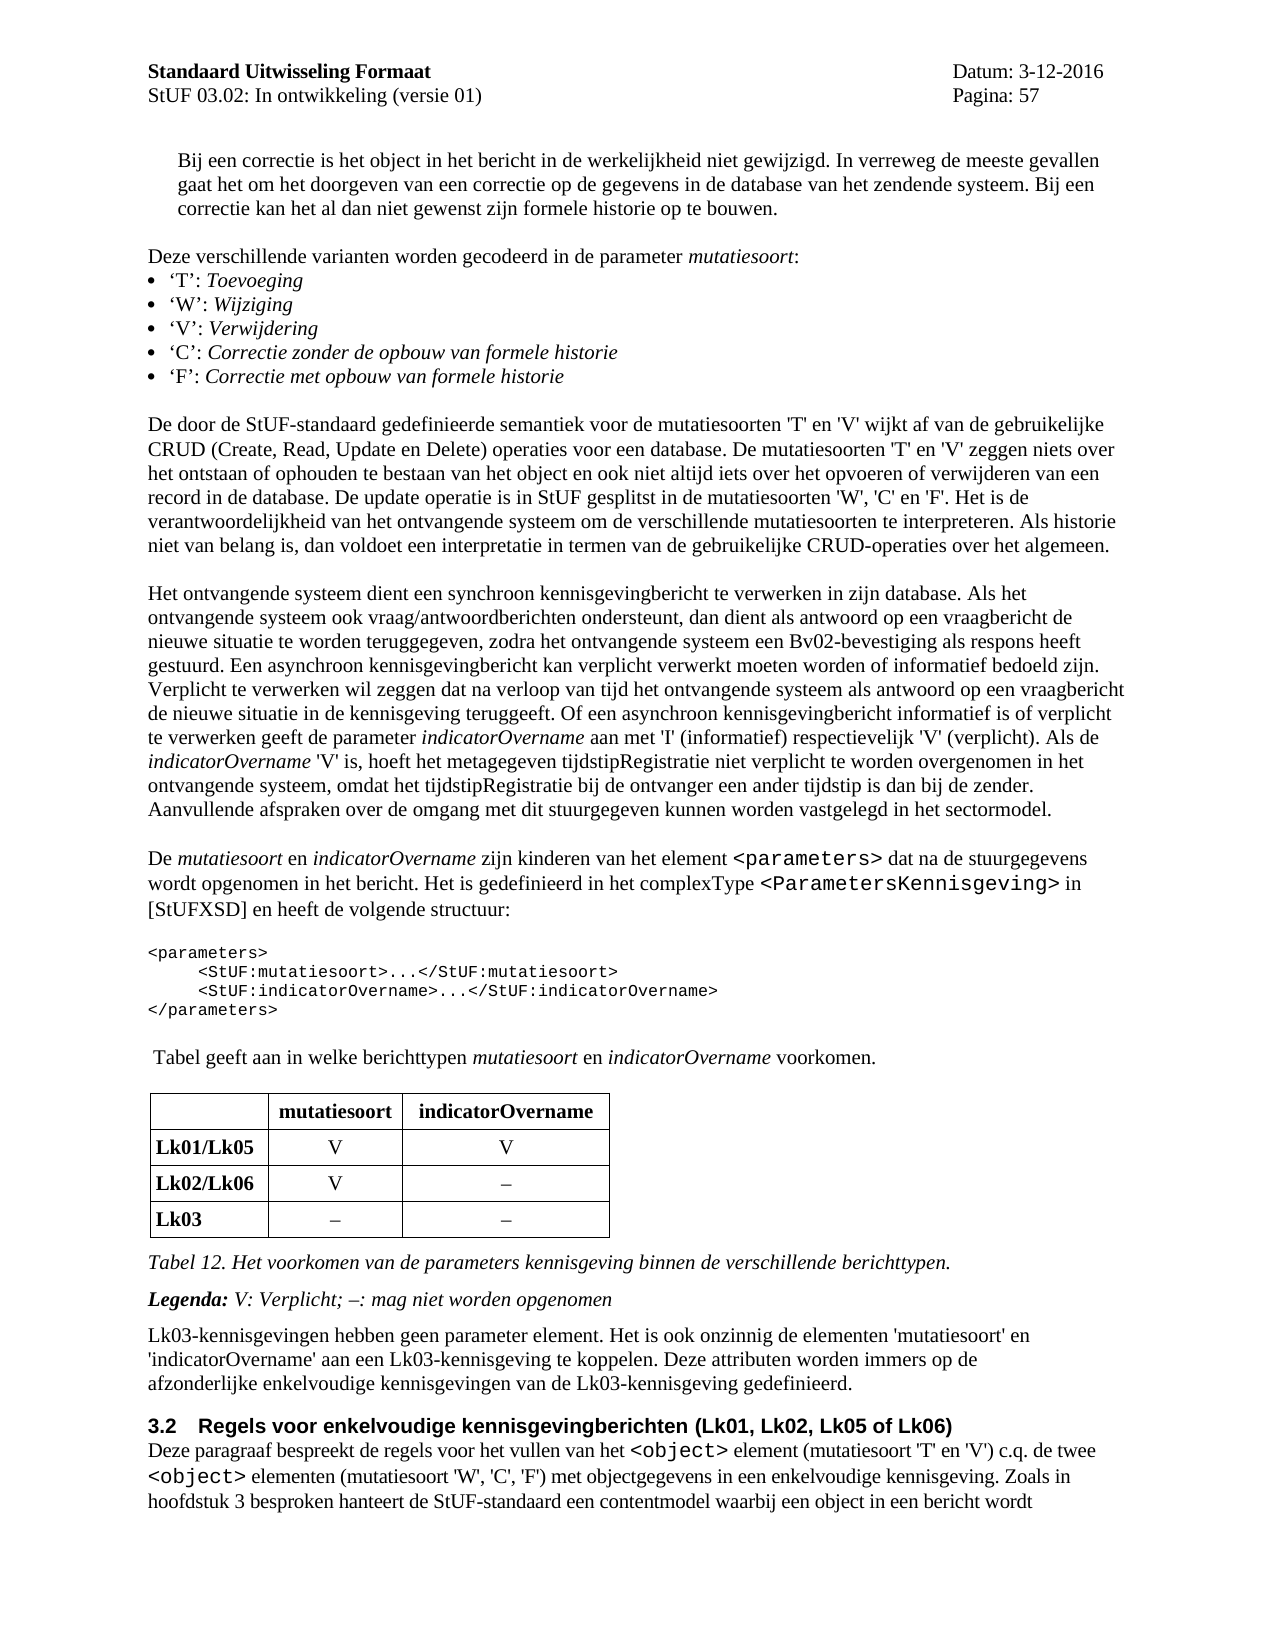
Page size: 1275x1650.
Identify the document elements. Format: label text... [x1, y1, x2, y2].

text afzonderlijke enkelvoudige kennisgevingen van de Lk03-kennisgeving gedefinieerd. [148, 1371, 1127, 1395]
list ‘F’: Correctie met opbouw van formele historie [148, 364, 1127, 388]
text Tabel geeft aan in welke berichttypen mutatiesoort en indicatorOvername voorkomen. [148, 1044, 1127, 1069]
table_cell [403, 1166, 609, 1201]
text Het ontvangende systeem dient een synchroon kennisgevingbericht te verwerken in zijn database. Als het ontvangende systeem ook vraag/antwoordberichten ondersteunt, dan dient als antwoord op een vraagbericht de nieuwe situatie te worden teruggegeven, zodra het ontvangende systeem een Bv02-bevestiging als respons heeft gestuurd. Een asynchroon kennisgevingbericht kan verplicht verwerkt moeten worden of informatief bedoeld zijn. Verplicht te verwerken wil zeggen dat na verloop van tijd het ontvangende systeem als antwoord op een vraagbericht de nieuwe situatie in de kennisgeving teruggeeft. Of een asynchroon kennisgevingbericht informatief is of verplicht te verwerken geeft de parameter indicatorOvername aan met 'I' (informatief) respectievelijk 'V' (verplicht). Als de indicatorOvername 'V' is, hoeft het metagegeven tijdstipRegistratie niet verplicht te worden overgenomen in het ontvangende systeem, omdat het tijdstipRegistratie bij de ontvanger een ander tijdstip is dan bij de zender. Aanvullende afspraken over de omgang met dit stuurgegeven kunnen worden vastgelegd in het sectormodel. [148, 581, 1127, 821]
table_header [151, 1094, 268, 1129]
text <StUF:indicatorOvername>...</StUF:indicatorOvername> [148, 983, 1127, 1002]
text <StUF:mutatiesoort>...</StUF:mutatiesoort> [148, 964, 1127, 983]
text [148, 1438, 1127, 1513]
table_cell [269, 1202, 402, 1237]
text Lk03-kennisgevingen hebben geen parameter element. Het is ook onzinnig de elementen 'mutatiesoort' en [148, 1323, 1127, 1347]
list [148, 148, 1127, 220]
subtitle Regels voor enkelvoudige kennisgevingberichten (Lk01, Lk02, Lk05 of Lk06) [148, 1414, 1127, 1438]
text 'indicatorOvername' aan een Lk03-kennisgeving te koppelen. Deze attributen worden immers op de [148, 1347, 1127, 1371]
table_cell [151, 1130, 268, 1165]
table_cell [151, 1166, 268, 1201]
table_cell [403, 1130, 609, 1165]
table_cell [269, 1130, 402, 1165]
list ‘W’: Wijziging [148, 292, 1127, 316]
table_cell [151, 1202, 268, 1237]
list ‘V’: Verwijdering [148, 316, 1127, 340]
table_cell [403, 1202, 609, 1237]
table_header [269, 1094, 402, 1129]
text Tabel 5.2. Het voorkomen van de parameters kennisgeving binnen de verschillende berichttypen. [148, 1250, 1127, 1274]
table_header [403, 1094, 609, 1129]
text Legenda: V: Verplicht; –: mag niet worden opgenomen [148, 1286, 1127, 1311]
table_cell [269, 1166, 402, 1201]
text Deze verschillende varianten worden gecodeerd in de parameter mutatiesoort: [148, 244, 1127, 268]
list ‘C’: Correctie zonder de opbouw van formele historie [148, 340, 1127, 364]
text <parameters> [148, 945, 1127, 964]
text </parameters> [148, 1002, 1127, 1021]
list ‘T’: Toevoeging [148, 268, 1127, 292]
text De door de StUF-standaard gedefinieerde semantiek voor de mutatiesoorten 'T' en 'V' wijkt af van de gebruikelijke CRUD (Create, Read, Update en Delete) operaties voor een database. De mutatiesoorten 'T' en 'V' zeggen niets over het ontstaan of ophouden te bestaan van het object en ook niet altijd iets over het opvoeren of verwijderen van een record in de database. De update operatie is in StUF gesplitst in de mutatiesoorten 'W', 'C' en 'F'. Het is de verantwoordelijkheid van het ontvangende systeem om de verschillende mutatiesoorten te interpreteren. Als historie niet van belang is, dan voldoet een interpretatie in termen van de gebruikelijke CRUD-operaties over het algemeen. [148, 412, 1127, 557]
text De mutatiesoort en indicatorOvername zijn kinderen van het element <parameters> dat na de stuurgegevens wordt opgenomen in het bericht. Het is gedefinieerd in het complexType <ParametersKennisgeving> in [StUFXSD] en heeft de volgende structuur: [148, 846, 1127, 921]
